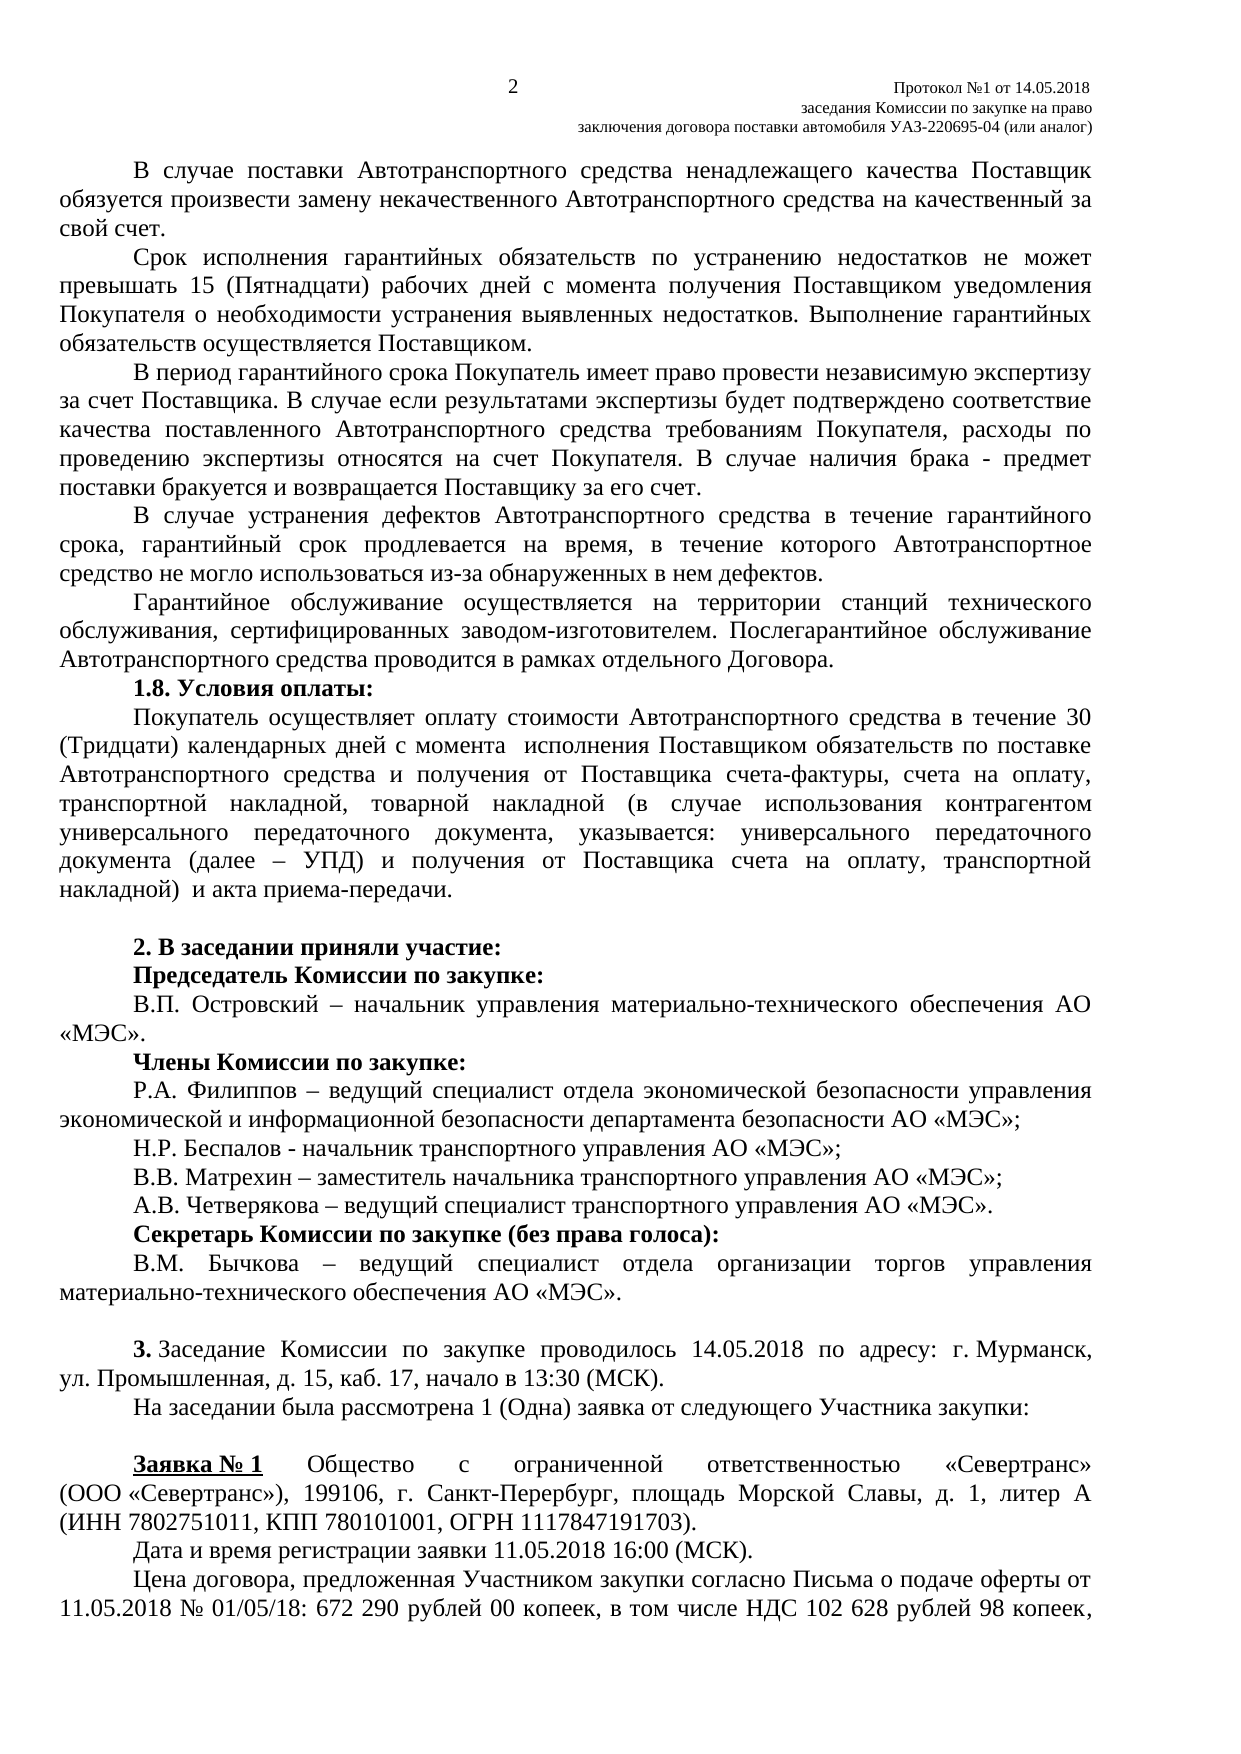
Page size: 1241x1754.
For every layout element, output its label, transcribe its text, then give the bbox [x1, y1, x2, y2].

text Члены Комиссии по закупке: [59, 1047, 1092, 1075]
text В случае поставки Автотранспортного средства ненадлежащего качества Поставщик обязуется произвести замену некачественного Автотранспортного средства на качественный за свой счет. [59, 155, 1092, 242]
text В.В. Матрехин – заместитель начальника транспортного управления АО «МЭС»; [59, 1162, 1092, 1190]
text В.П. Островский – начальник управления материально-технического обеспечения АО «МЭС». [59, 989, 1092, 1047]
text В период гарантийного срока Покупатель имеет право провести независимую экспертизу за счет Поставщика. В случае если результатами экспертизы будет подтверждено соответствие качества поставленного Автотранспортного средства требованиям Покупателя, расходы по проведению экспертизы относятся на счет Покупателя. В случае наличия брака - предмет поставки бракуется и возвращается Поставщику за его счет. [59, 357, 1092, 500]
text На заседании была рассмотрена 1 (Одна) заявка от следующего Участника закупки: [59, 1392, 1092, 1420]
text А.В. Четверякова – ведущий специалист транспортного управления АО «МЭС». [59, 1190, 1092, 1219]
text В случае устранения дефектов Автотранспортного средства в течение гарантийного срока, гарантийный срок продлевается на время, в течение которого Автотранспортное средство не могло использоваться из-за обнаруженных в нем дефектов. [59, 500, 1092, 587]
text Председатель Комиссии по закупке: [59, 960, 1092, 989]
text Гарантийное обслуживание осуществляется на территории станций технического обслуживания, сертифицированных заводом-изготовителем. Послегарантийное обслуживание Автотранспортного средства проводится в рамках отдельного Договора. [59, 587, 1092, 673]
text Покупатель осуществляет оплату стоимости Автотранспортного средства в течение 30 (Тридцати) календарных дней с момента исполнения Поставщиком обязательств по поставке Автотранспортного средства и получения от Поставщика счета-фактуры, счета на оплату, транспортной накладной, товарной накладной (в случае использования контрагентом универсального передаточного документа, указывается: универсального передаточного документа (далее – УПД) и получения от Поставщика счета на оплату, транспортной накладной) и акта приема-передачи. [59, 702, 1092, 903]
text 3. Заседание Комиссии по закупке проводилось 14.05.2018 по адресу: г. Мурманск, ул. Промышленная, д. 15, каб. 17, начало в 13:30 (МСК). [59, 1334, 1092, 1392]
text Секретарь Комиссии по закупке (без права голоса): [59, 1219, 1092, 1248]
text Дата и время регистрации заявки 11.05.2018 16:00 (МСК). [59, 1535, 1092, 1564]
text Срок исполнения гарантийных обязательств по устранению недостатков не может превышать 15 (Пятнадцати) рабочих дней с момента получения Поставщиком уведомления Покупателя о необходимости устранения выявленных недостатков. Выполнение гарантийных обязательств осуществляется Поставщиком. [59, 242, 1092, 357]
subtitle 2. В заседании приняли участие: [59, 932, 1092, 960]
text В.М. Бычкова – ведущий специалист отдела организации торгов управления материально-технического обеспечения АО «МЭС». [59, 1248, 1092, 1305]
text Н.Р. Беспалов - начальник транспортного управления АО «МЭС»; [59, 1133, 1092, 1162]
text Заявка № 1 Общество с ограниченной ответственностью «Севертранс» (ООО «Севертранс»), 199106, г. Санкт-Перербург, площадь Морской Славы, д. 1, литер А (ИНН 7802751011, КПП 780101001, ОГРН 1117847191703). [59, 1449, 1092, 1535]
text Р.А. Филиппов – ведущий специалист отдела экономической безопасности управления экономической и информационной безопасности департамента безопасности АО «МЭС»; [59, 1075, 1092, 1133]
text 1.8. Условия оплаты: [59, 673, 1092, 702]
